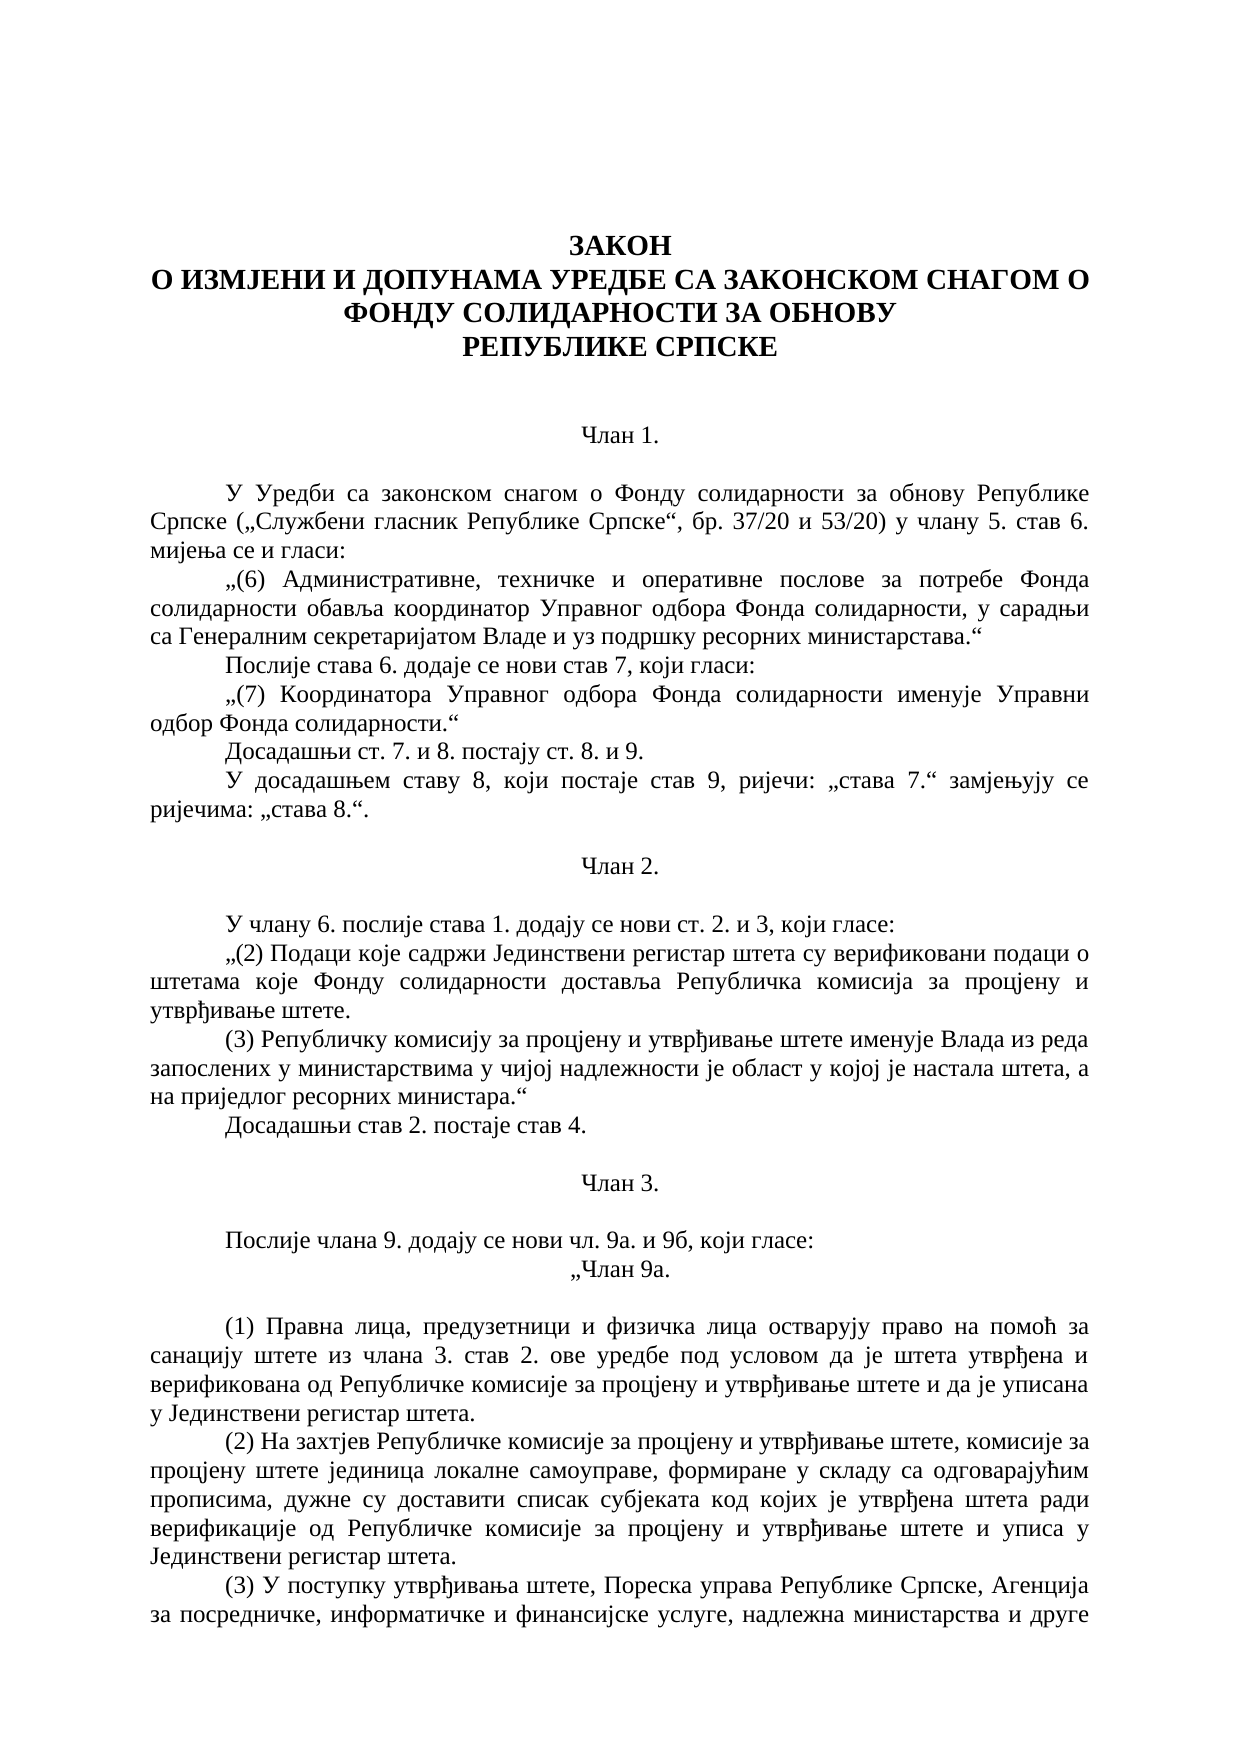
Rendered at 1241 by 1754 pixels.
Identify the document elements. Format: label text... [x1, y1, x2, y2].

text „Члан 9а. [150, 1254, 1090, 1283]
text Члан 2. [150, 851, 1090, 880]
text (1) Правна лица, предузетници и физичка лица остварују право на помоћ за санацију штете из члана 3. став 2. ове уредбе под условом да је штета утврђена и верификована од Републичке комисије за процјену и утврђивање штете и да је уписана у Јединствени регистар штета. [150, 1311, 1090, 1426]
text Досадашњи ст. 7. и 8. постају ст. 8. и 9. [150, 736, 1090, 765]
text ЗАКОН [150, 228, 1090, 262]
text „(7) Координатора Управног одбора Фонда солидарности именује Управни одбор Фонда солидарности.“ [150, 679, 1090, 736]
text (2) На захтјев Републичке комисије за процјену и утврђивање штете, комисије за процјену штете јединица локалне самоуправе, формиране у складу са одговарајућим прописима, дужне су доставити списак субјеката код којих је утврђена штета ради верификације од Републичке комисије за процјену и утврђивање штете и уписа у Јединствени регистар штета. [150, 1426, 1090, 1570]
text Послије члана 9. додају се нови чл. 9а. и 9б, који гласе: [150, 1225, 1090, 1254]
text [150, 1570, 1090, 1628]
text (3) Републичку комисију за процјену и утврђивање штете именује Влада из реда запослених у министарствима у чијој надлежности је област у којој је настала штета, а на приједлог ресорних министара.“ [150, 1024, 1090, 1110]
text О ИЗМЈЕНИ И ДОПУНАМА УРЕДБЕ СА ЗАКОНСКОМ СНАГОМ О ФОНДУ СОЛИДАРНОСТИ ЗА ОБНОВУ [150, 262, 1090, 329]
text „(2) Подаци које садржи Јединствени регистар штета су верификовани подаци о штетама које Фонду солидарности доставља Републичка комисија за процјену и утврђивање штете. [150, 938, 1090, 1024]
text У досадашњем ставу 8, који постаје став 9, ријечи: „става 7.“ замјењују се ријечима: „става 8.“. [150, 765, 1090, 823]
text Досадашњи став 2. постаје став 4. [150, 1110, 1090, 1139]
text У члану 6. послије става 1. додају се нови ст. 2. и 3, који гласе: [150, 909, 1090, 938]
text Члан 1. [150, 420, 1090, 449]
text Члан 3. [150, 1168, 1090, 1196]
text „(6) Административне, техничке и оперативне послове за потребе Фонда солидарности обавља координатор Управног одбора Фонда солидарности, у сарадњи са Генералним секретаријатом Владе и уз подршку ресорних министарстава.“ [150, 564, 1090, 650]
text РЕПУБЛИКЕ СРПСКЕ [150, 329, 1090, 363]
text У Уредби са законском снагом о Фонду солидарности за обнову Републике Српске („Службени гласник Републике Српске“, бр. 37/20 и 53/20) у члану 5. став 6. мијења се и гласи: [150, 478, 1090, 564]
text Послије става 6. додаје се нови став 7, који гласи: [150, 650, 1090, 679]
